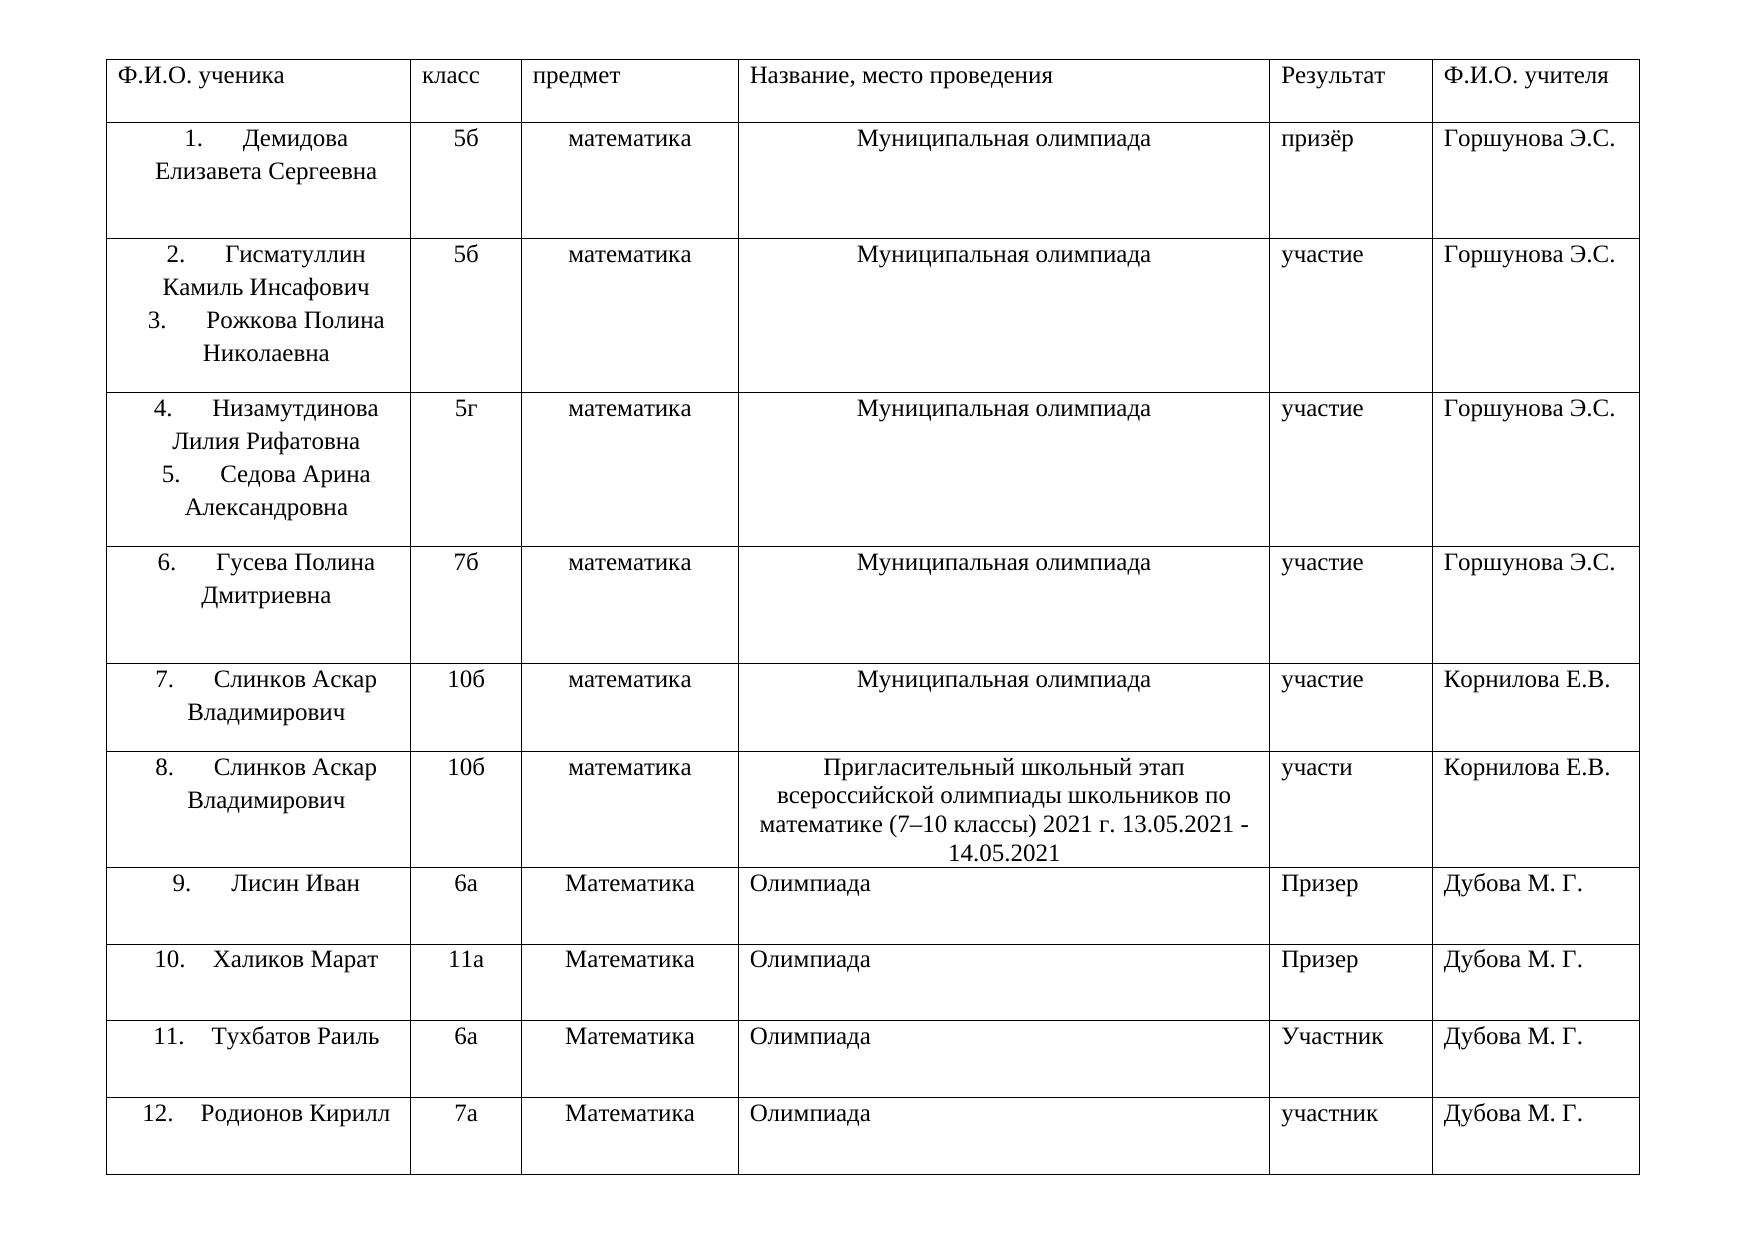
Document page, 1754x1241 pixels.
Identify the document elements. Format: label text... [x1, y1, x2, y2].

table_cell 6а [411, 868, 521, 943]
table_cell Корнилова Е.В. [1433, 664, 1639, 751]
table_cell Дубова М. Г. [1433, 945, 1639, 1020]
table_cell Муниципальная олимпиада [739, 393, 1269, 546]
table_cell 6а [411, 1021, 521, 1097]
table_cell Слинков Аскар Владимирович [107, 664, 410, 751]
table_cell участие [1270, 664, 1432, 751]
table_cell Низамутдинова Лилия Рифатовна Седова Арина Александровна [107, 393, 410, 546]
table_cell призёр [1270, 123, 1432, 238]
table_cell Математика [522, 1021, 738, 1097]
table_header Ф.И.О. учителя [1433, 60, 1639, 122]
table_cell Горшунова Э.С. [1433, 393, 1639, 546]
table_cell математика [522, 239, 738, 392]
table_cell Гусева Полина Дмитриевна [107, 547, 410, 663]
table_cell математика [522, 664, 738, 751]
table_cell Олимпиада [739, 868, 1269, 943]
table_cell Горшунова Э.С. [1433, 123, 1639, 238]
table_cell участи [1270, 752, 1432, 867]
table_cell Пригласительный школьный этап всероссийской олимпиады школьников по математике (7–10 классы) 2021 г. 13.05.2021 - 14.05.2021 [739, 752, 1269, 867]
table_cell 7а [411, 1098, 521, 1173]
table_cell Демидова Елизавета Сергеевна [107, 123, 410, 238]
table_cell Лисин Иван [107, 868, 410, 943]
table_cell Призер [1270, 868, 1432, 943]
table_cell математика [522, 752, 738, 867]
table_cell участник [1270, 1098, 1432, 1173]
table_header предмет [522, 60, 738, 122]
table_cell Халиков Марат [107, 945, 410, 1020]
table_header Ф.И.О. ученика [107, 60, 410, 122]
table_cell 11а [411, 945, 521, 1020]
table_cell Горшунова Э.С. [1433, 239, 1639, 392]
table_cell Дубова М. Г. [1433, 868, 1639, 943]
table_cell Гисматуллин Камиль Инсафович Рожкова Полина Николаевна [107, 239, 410, 392]
table_cell Дубова М. Г. [1433, 1021, 1639, 1097]
table_cell Математика [522, 1098, 738, 1173]
table_cell Олимпиада [739, 1021, 1269, 1097]
table_cell 5б [411, 123, 521, 238]
table_cell математика [522, 393, 738, 546]
table_cell Муниципальная олимпиада [739, 664, 1269, 751]
table_cell 5б [411, 239, 521, 392]
table_cell Участник [1270, 1021, 1432, 1097]
table_cell математика [522, 123, 738, 238]
table_cell Олимпиада [739, 945, 1269, 1020]
table_cell 10б [411, 752, 521, 867]
table_header Результат [1270, 60, 1432, 122]
table_cell Муниципальная олимпиада [739, 123, 1269, 238]
table_cell Призер [1270, 945, 1432, 1020]
table_cell Горшунова Э.С. [1433, 547, 1639, 663]
table_cell Муниципальная олимпиада [739, 547, 1269, 663]
table_cell Слинков Аскар Владимирович [107, 752, 410, 867]
table_cell Корнилова Е.В. [1433, 752, 1639, 867]
table_header класс [411, 60, 521, 122]
table_cell участие [1270, 393, 1432, 546]
table_cell Дубова М. Г. [1433, 1098, 1639, 1173]
table_cell Олимпиада [739, 1098, 1269, 1173]
table_cell 7б [411, 547, 521, 663]
table_cell Математика [522, 945, 738, 1020]
table_cell Математика [522, 868, 738, 943]
table_cell 10б [411, 664, 521, 751]
table_header Название, место проведения [739, 60, 1269, 122]
table_cell Родионов Кирилл [107, 1098, 410, 1173]
table_cell участие [1270, 547, 1432, 663]
table_cell Муниципальная олимпиада [739, 239, 1269, 392]
table_cell Тухбатов Раиль [107, 1021, 410, 1097]
table_cell 5г [411, 393, 521, 546]
table_cell участие [1270, 239, 1432, 392]
table_cell математика [522, 547, 738, 663]
